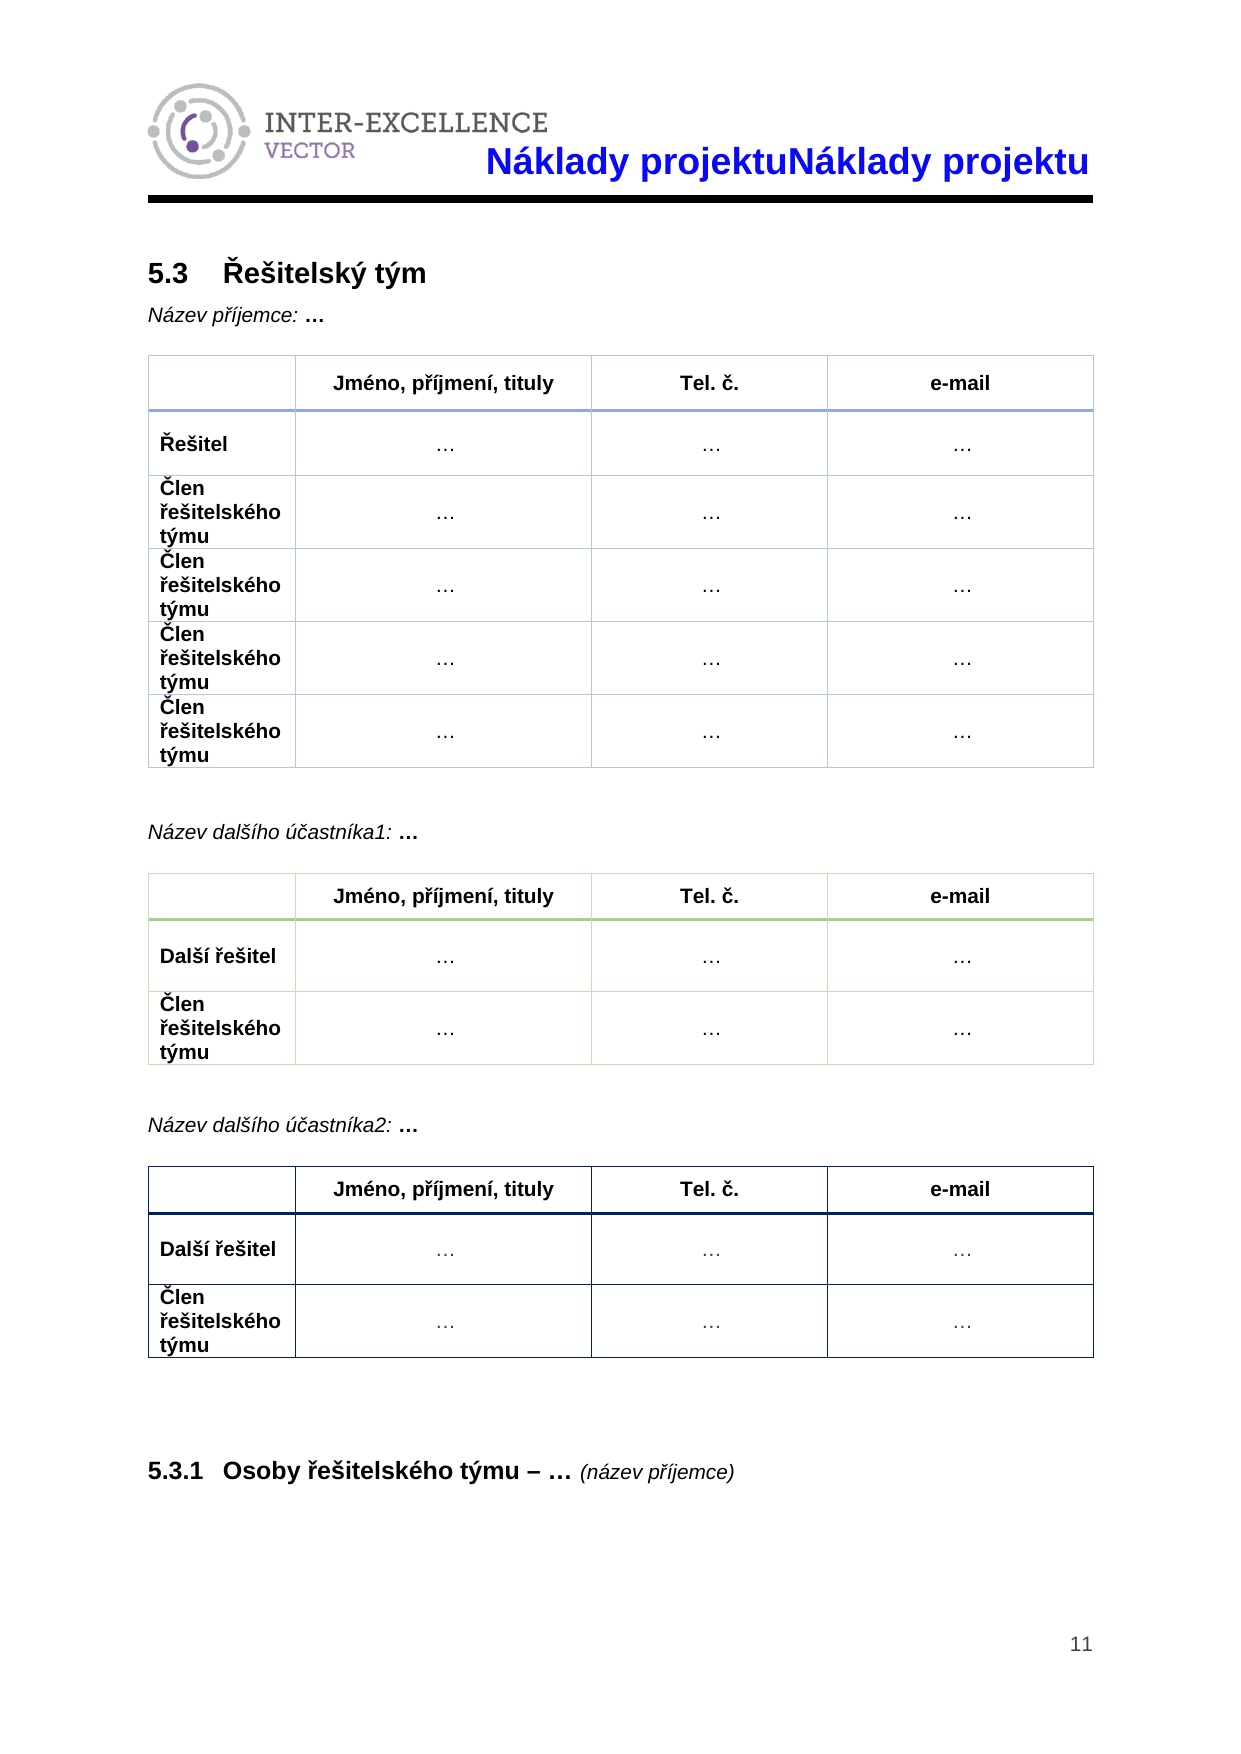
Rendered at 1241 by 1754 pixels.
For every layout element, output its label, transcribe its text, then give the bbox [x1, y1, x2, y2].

table_cell … [828, 1285, 1093, 1357]
table_cell … [296, 992, 591, 1063]
table_cell Člen řešitelského týmu [149, 549, 295, 621]
table_header e-mail [828, 356, 1093, 408]
table_header e-mail [828, 1167, 1093, 1212]
table_cell … [296, 549, 591, 621]
table_cell Člen řešitelského týmu [149, 476, 295, 548]
table_cell … [296, 412, 591, 475]
table_cell … [296, 476, 591, 548]
table_cell Další řešitel [149, 1215, 295, 1284]
table_header Tel. č. [592, 874, 827, 918]
text Název dalšího účastníka2: … [148, 1113, 1093, 1137]
text Název příjemce: … [148, 303, 1093, 327]
table_cell Řešitel [149, 412, 295, 475]
table_cell … [296, 921, 591, 991]
table_header Jméno, příjmení, tituly [296, 1167, 591, 1212]
table_cell … [592, 412, 827, 475]
text Název dalšího účastníka1: … [148, 820, 1093, 844]
table_cell … [296, 1285, 591, 1357]
table_cell … [828, 695, 1093, 767]
table_cell … [828, 622, 1093, 694]
table_cell … [592, 695, 827, 767]
table_cell … [828, 1215, 1093, 1284]
table_header [149, 874, 295, 918]
table_cell … [828, 921, 1093, 991]
list Řešitelský tým [148, 256, 1093, 289]
table_header [149, 356, 295, 408]
table_cell … [592, 476, 827, 548]
table_cell … [828, 412, 1093, 475]
table_cell … [828, 992, 1093, 1063]
table_cell … [592, 549, 827, 621]
table_cell Člen řešitelského týmu [149, 622, 295, 694]
table_cell Člen řešitelského týmu [149, 695, 295, 767]
table_cell … [592, 992, 827, 1063]
table_header e-mail [828, 874, 1093, 918]
table_header Tel. č. [592, 356, 827, 408]
table_cell … [296, 695, 591, 767]
table_cell … [828, 476, 1093, 548]
table_header [149, 1167, 295, 1212]
table_cell … [296, 622, 591, 694]
table_header Jméno, příjmení, tituly [296, 874, 591, 918]
table_cell … [828, 549, 1093, 621]
table_cell … [296, 1215, 591, 1284]
table_header Tel. č. [592, 1167, 827, 1212]
table_cell … [592, 1285, 827, 1357]
table_cell … [592, 622, 827, 694]
table_cell Další řešitel [149, 921, 295, 991]
picture [147, 83, 547, 179]
list Osoby řešitelského týmu – … (název příjemce) [148, 1456, 1093, 1484]
table_cell … [592, 921, 827, 991]
table_cell Člen řešitelského týmu [149, 992, 295, 1063]
table_header Jméno, příjmení, tituly [296, 356, 591, 408]
table_cell Člen řešitelského týmu [149, 1285, 295, 1357]
table_cell … [592, 1215, 827, 1284]
